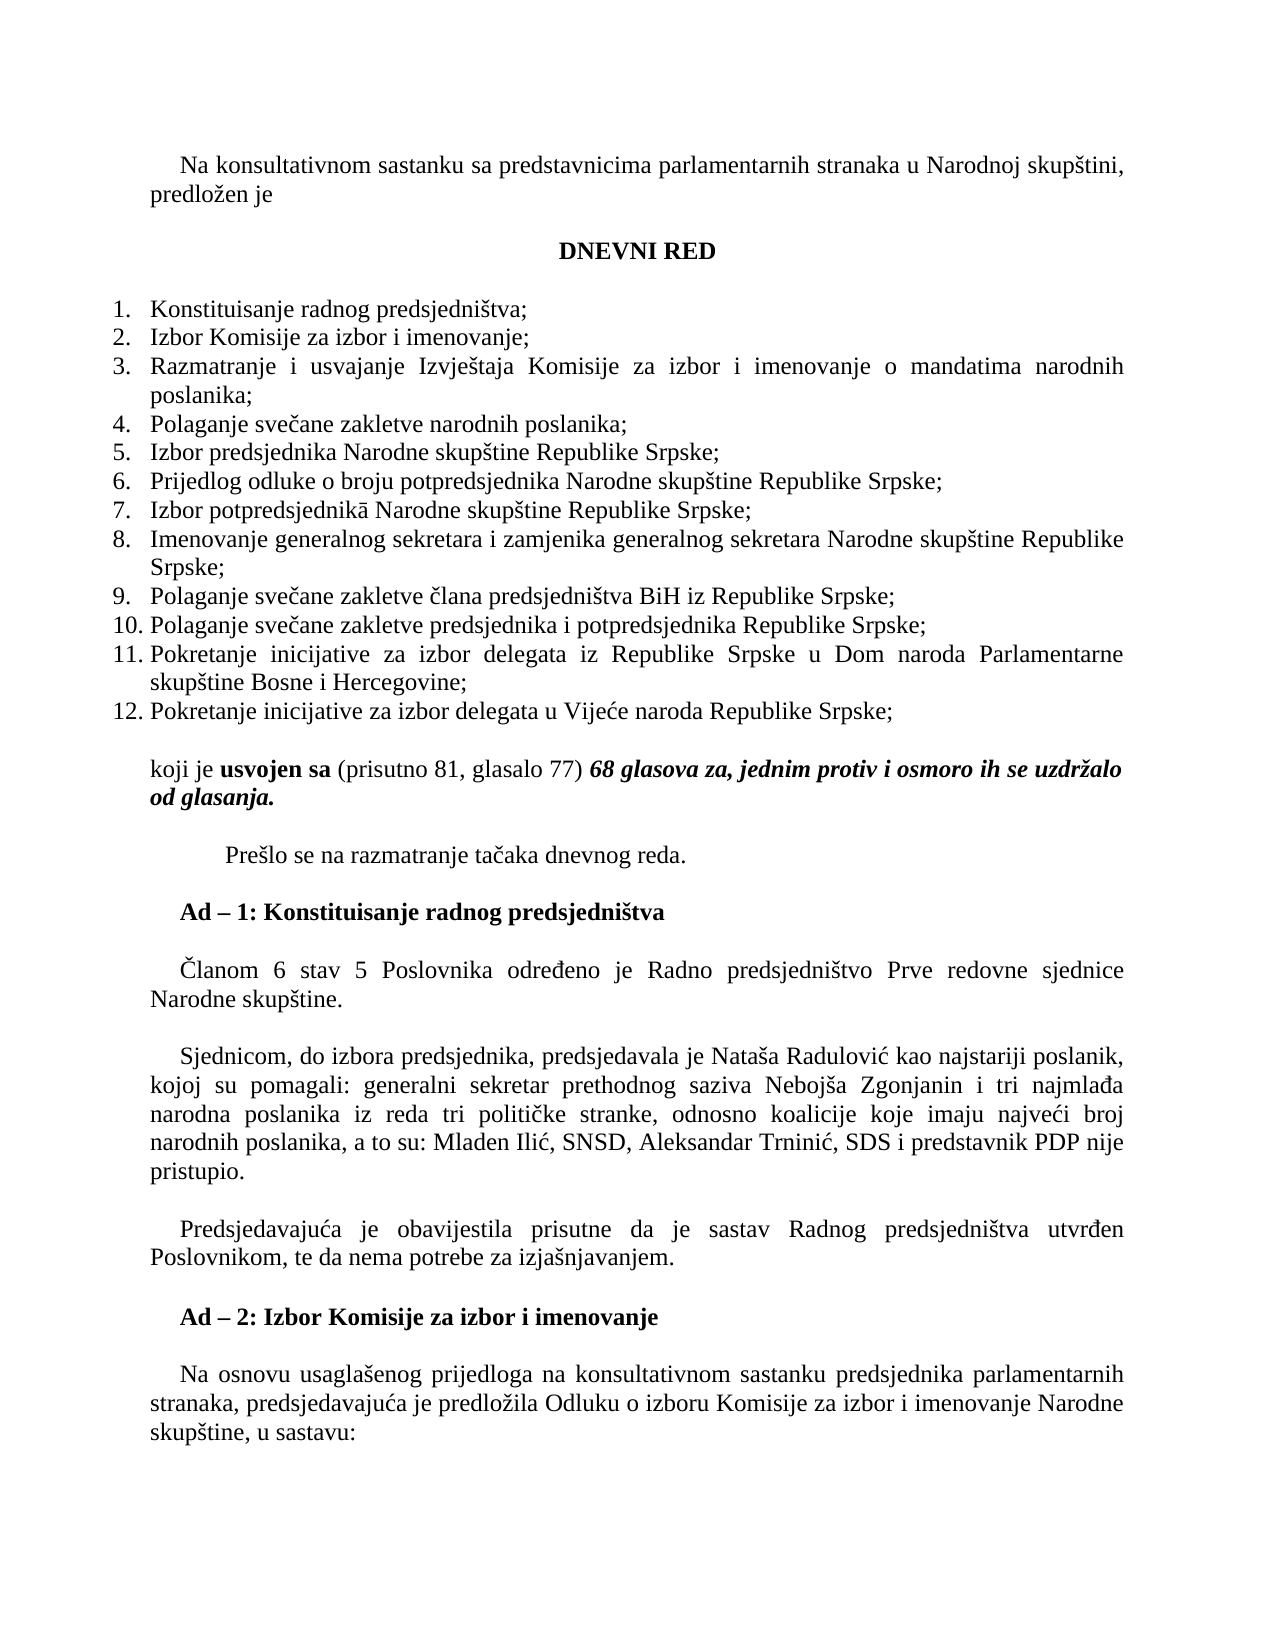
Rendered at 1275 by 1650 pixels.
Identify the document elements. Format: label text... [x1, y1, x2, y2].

list Na konsultativnom sastanku sa predstavnicima parlamentarnih stranaka u Narodnoj skupštini, predložen je [150, 150, 1125, 207]
list Polaganje svečane zakletve predsjednika i potpredsjednika Republike Srpske; [112, 610, 1125, 639]
list Pokretanje inicijative za izbor delegata u Vijeće naroda Republike Srpske; [112, 696, 1125, 725]
text Članom 6 stav 5 Poslovnika određeno je Radno predsjedništvo Prve redovne sjednice Narodne skupštine. [150, 955, 1125, 1012]
list Polaganje svečane zakletve narodnih poslanika; [112, 409, 1125, 437]
text Sjednicom, do izbora predsjednika, predsjedavala je Nataša Radulović kao najstariji poslanik, kojoj su pomagali: generalni sekretar prethodnog saziva Nebojša Zgonjanin i tri najmlađa narodna poslanika iz reda tri političke stranke, odnosno koalicije koje imaju najveći broj narodnih poslanika, a to su: Mladen Ilić, SNSD, Aleksandar Trninić, SDS i predstavnik PDP nije pristupio. [150, 1041, 1125, 1185]
text Prešlo se na razmatranje tačaka dnevnog reda. [150, 840, 1125, 869]
text Predsjedavajuća je obavijestila prisutne da je sastav Radnog predsjedništva utvrđen Poslovnikom, te da nema potrebe za izjašnjavanjem. [150, 1214, 1125, 1271]
list Izbor potpredsjednikā Narodne skupštine Republike Srpske; [112, 495, 1125, 524]
text koji je usvojen sa (prisutno 81, glasalo 77) 68 glasova za, jednim protiv i osmoro ih se uzdržalo od glasanja. [150, 754, 1125, 811]
list Imenovanje generalnog sekretara i zamjenika generalnog sekretara Narodne skupštine Republike Srpske; [112, 524, 1125, 581]
list Izbor Komisije za izbor i imenovanje; [112, 322, 1125, 351]
list Konstituisanje radnog predsjedništva; [112, 294, 1125, 322]
subtitle DNEVNI RED [150, 236, 1125, 265]
list Izbor predsjednika Narodne skupštine Republike Srpske; [112, 437, 1125, 466]
list Pokretanje inicijative za izbor delegata iz Republike Srpske u Dom naroda Parlamentarne skupštine Bosne i Hercegovine; [112, 639, 1125, 696]
subtitle Ad – 1: Konstituisanje radnog predsjedništva [150, 897, 1125, 926]
list Prijedlog odluke o broju potpredsjednika Narodne skupštine Republike Srpske; [112, 466, 1125, 495]
list Polaganje svečane zakletve člana predsjedništva BiH iz Republike Srpske; [112, 581, 1125, 610]
text Na osnovu usaglašenog prijedloga na konsultativnom sastanku predsjednika parlamentarnih stranaka, predsjedavajuća je predložila Odluku o izboru Komisije za izbor i imenovanje Narodne skupštine, u sastavu: [150, 1359, 1125, 1446]
list Razmatranje i usvajanje Izvještaja Komisije za izbor i imenovanje o mandatima narodnih poslanika; [112, 351, 1125, 409]
subtitle Ad – 2: Izbor Komisije za izbor i imenovanje [150, 1302, 1125, 1331]
